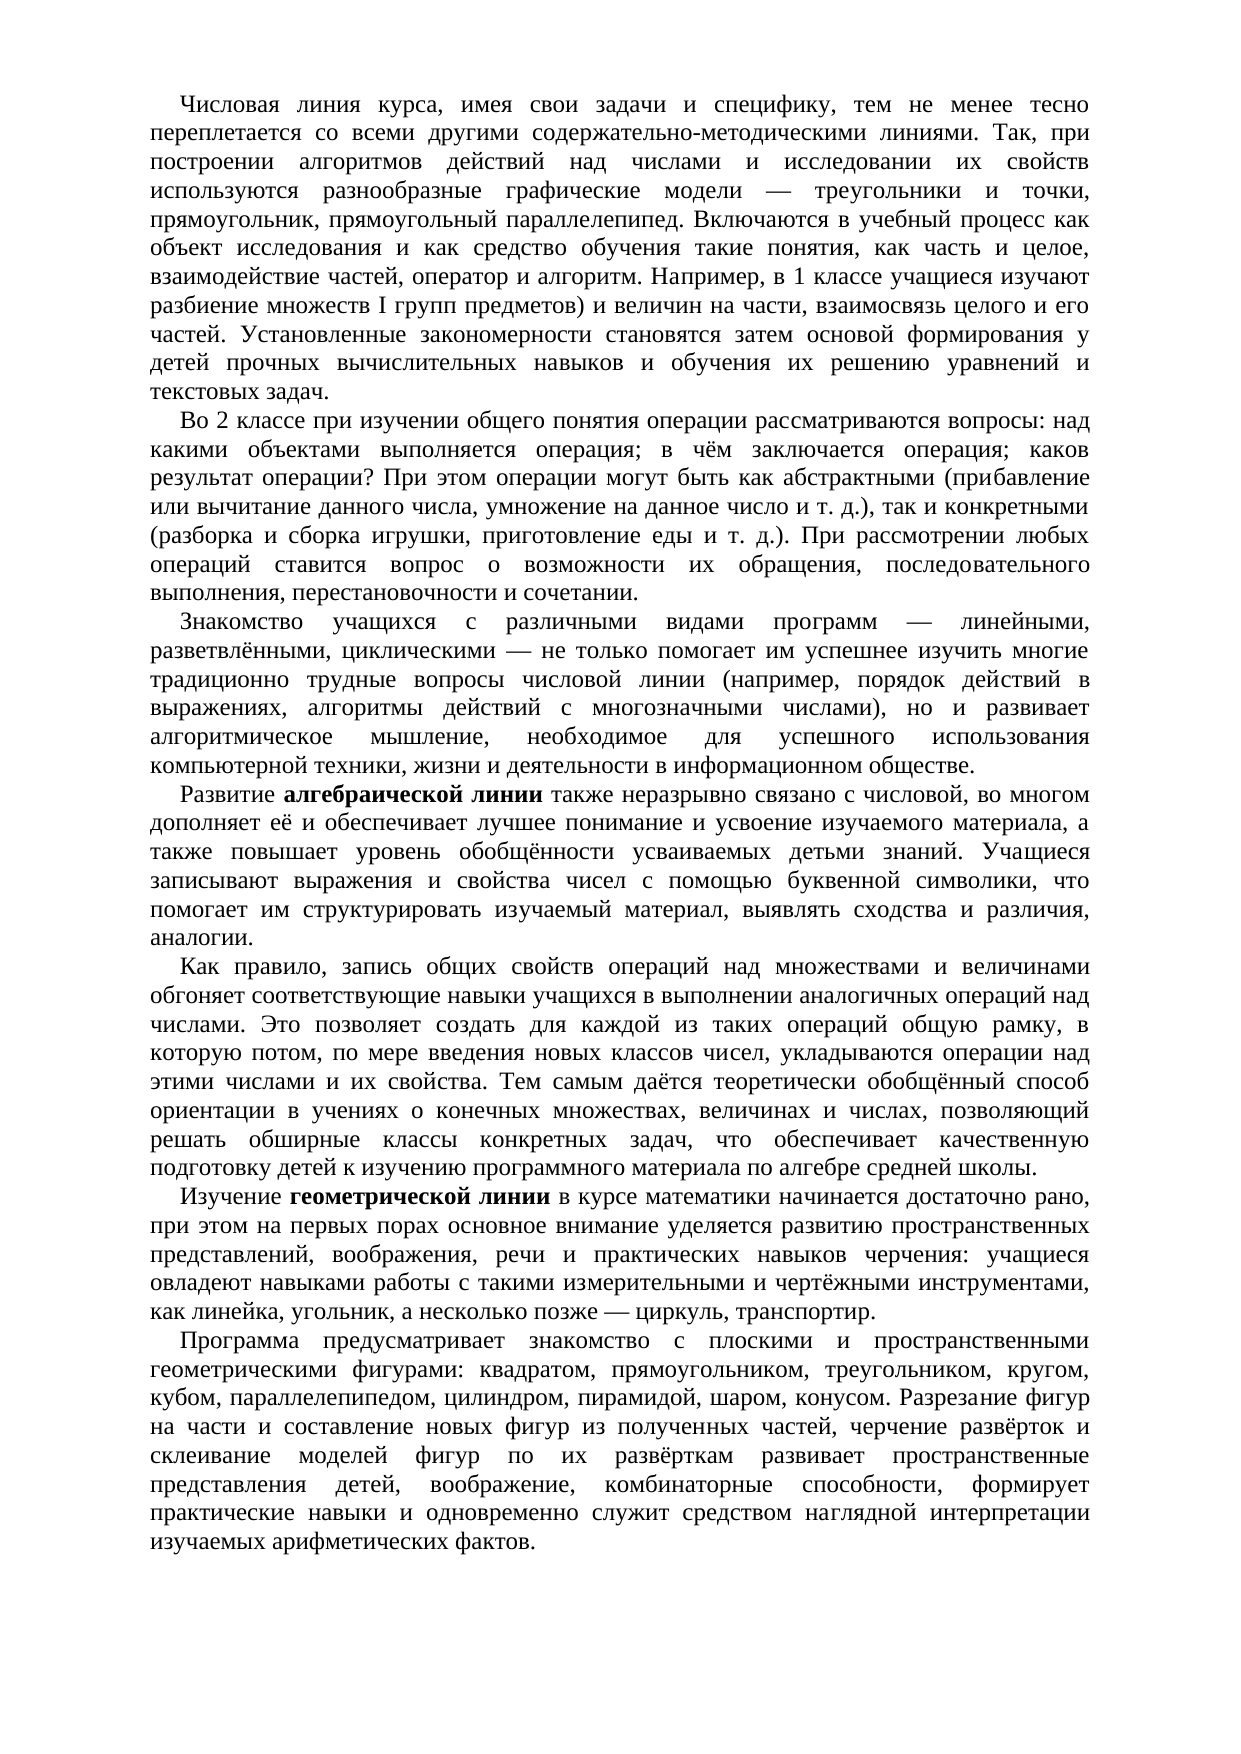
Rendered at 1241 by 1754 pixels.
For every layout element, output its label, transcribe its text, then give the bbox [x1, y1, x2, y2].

text Во 2 классе при изучении общего понятия операции рассматриваются вопросы: над какими объектами выполняется операция; в чём заключается операция; каков результат операции? При этом операции могут быть как абстрактными (прибавление или вычитание данного числа, умножение на данное число и т. д.), так и конкретными (разборка и сборка игрушки, приготовление еды и т. д.). При рассмотрении любых операций ставится вопрос о возможности их обращения, последовательного выполнения, перестановочности и сочетании. [150, 405, 1090, 606]
text Развитие алгебраической линии также неразрывно связано с числовой, во многом дополняет её и обеспечивает лучшее понимание и усвоение изучаемого материала, а также повышает уровень обобщённости усваиваемых детьми знаний. Учащиеся записывают выражения и свойства чисел с помощью буквенной символики, что помогает им структурировать изучаемый материал, выявлять сходства и различия, аналогии. [150, 779, 1090, 951]
text Знакомство учащихся с различными видами программ — линейными, разветвлёнными, циклическими — не только помогает им успешнее изучить многие традиционно трудные вопросы числовой линии (например, порядок действий в выражениях, алгоритмы действий с многозначными числами), но и развивает алгоритмическое мышление, необходимое для успешного использования компьютерной техники, жизни и деятельности в информационном обществе. [150, 606, 1090, 779]
text Изучение геометрической линии в курсе математики начинается достаточно рано, при этом на первых порах основное внимание уделяется развитию пространственных представлений, воображения, речи и практических навыков черчения: учащиеся овладеют навыками работы с такими измерительными и чертёжными инструментами, как линейка, угольник, а несколько позже — циркуль, транспортир. [150, 1181, 1090, 1325]
text Числовая линия курса, имея свои задачи и специфику, тем не менее тесно переплетается со всеми другими содержательно-методическими линиями. Так, при построении алгоритмов действий над числами и исследовании их свойств используются разнообразные графические модели — треугольники и точки, прямоугольник, прямоугольный параллелепипед. Включаются в учебный процесс как объект исследования и как средство обучения такие понятия, как часть и целое, взаимодействие частей, оператор и алгоритм. Например, в 1 классе учащиеся изучают разбиение множеств I групп предметов) и величин на части, взаимосвязь целого и его частей. Установленные закономерности становятся затем основой формирования у детей прочных вычислительных навыков и обучения их решению уравнений и текстовых задач. [150, 89, 1090, 405]
text Программа предусматривает знакомство с плоскими и пространственными геометрическими фигурами: квадратом, прямоугольником, треугольником, кругом, кубом, параллелепипедом, цилиндром, пирамидой, шаром, конусом. Разрезание фигур на части и составление новых фигур из полученных частей, черчение развёрток и склеивание моделей фигур по их развёрткам развивает пространственные представления детей, воображение, комбинаторные способности, формирует практические навыки и одновременно служит средством наглядной интерпретации изучаемых арифметических фактов. [150, 1325, 1090, 1555]
text Как правило, запись общих свойств операций над множествами и величинами обгоняет соответствующие навыки учащихся в выполнении аналогичных операций над числами. Это позволяет создать для каждой из таких операций общую рамку, в которую потом, по мере введения новых классов чисел, укладываются операции над этими числами и их свойства. Тем самым даётся теоретически обобщённый способ ориентации в учениях о конечных множествах, величинах и числах, позволяющий решать обширные классы конкретных задач, что обеспечивает качественную подготовку детей к изучению программного материала по алгебре средней школы. [150, 951, 1090, 1181]
